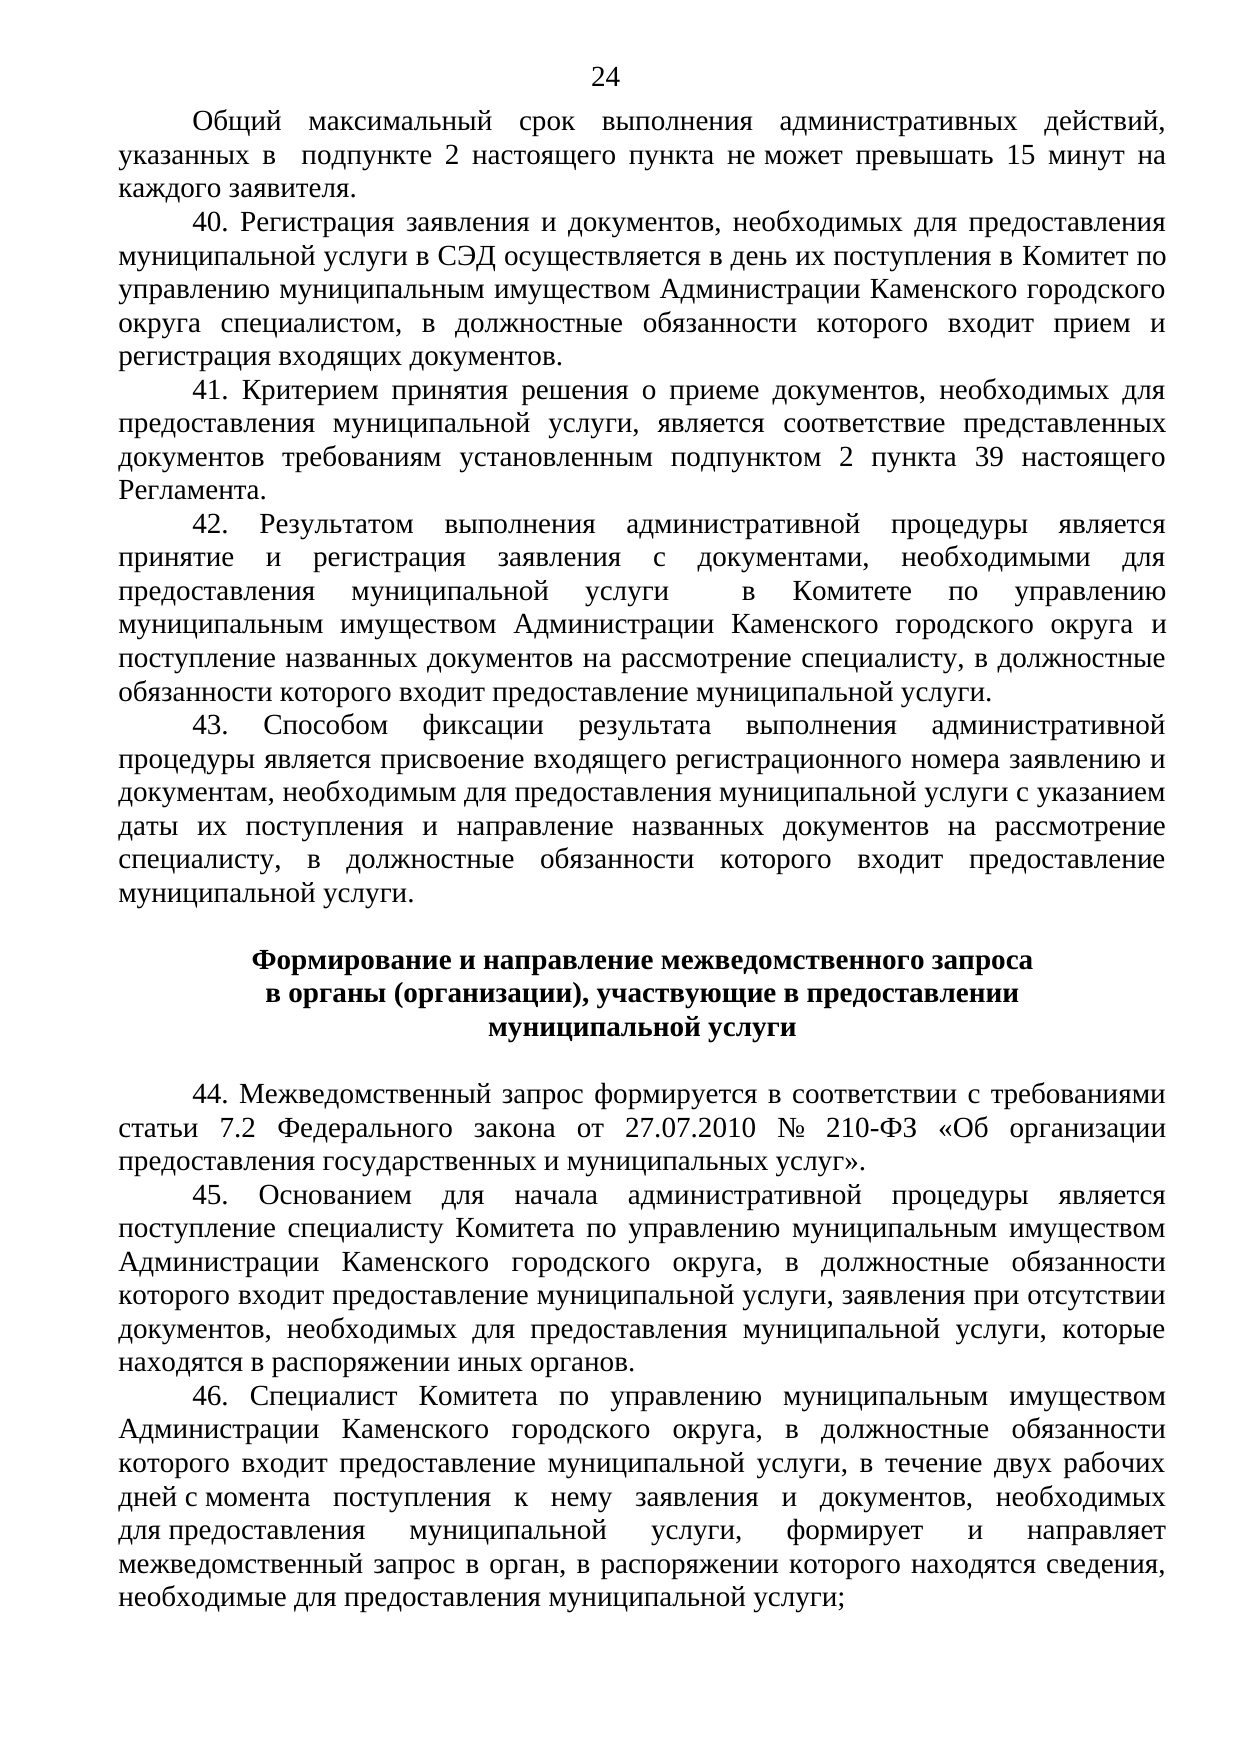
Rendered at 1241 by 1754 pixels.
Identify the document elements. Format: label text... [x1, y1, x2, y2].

text Формирование и направление межведомственного запроса [118, 942, 1167, 976]
text Общий максимальный срок выполнения административных действий, указанных в подпункте 2 настоящего пункта не может превышать 15 минут на каждого заявителя. [118, 103, 1167, 204]
text 42. Результатом выполнения административной процедуры является принятие и регистрация заявления с документами, необходимыми для предоставления муниципальной услуги в Комитете по управлению муниципальным имуществом Администрации Каменского городского округа и поступление названных документов на рассмотрение специалисту, в должностные обязанности которого входит предоставление муниципальной услуги. [118, 506, 1167, 707]
text 43. Способом фиксации результата выполнения административной процедуры является присвоение входящего регистрационного номера заявлению и документам, необходимым для предоставления муниципальной услуги с указанием даты их поступления и направление названных документов на рассмотрение специалисту, в должностные обязанности которого входит предоставление муниципальной услуги. [118, 707, 1167, 908]
text 41. Критерием принятия решения о приеме документов, необходимых для предоставления муниципальной услуги, является соответствие представленных документов требованиям установленным подпунктом 2 пункта 39 настоящего Регламента. [118, 372, 1167, 506]
text 45. Основанием для начала административной процедуры является поступление специалисту Комитета по управлению муниципальным имуществом Администрации Каменского городского округа, в должностные обязанности которого входит предоставление муниципальной услуги, заявления при отсутствии документов, необходимых для предоставления муниципальной услуги, которые находятся в распоряжении иных органов. [118, 1177, 1167, 1378]
text 44. Межведомственный запрос формируется в соответствии с требованиями статьи 7.2 Федерального закона от 27.07.2010 № 210-ФЗ «Об организации предоставления государственных и муниципальных услуг». [118, 1076, 1167, 1177]
text 40. Регистрация заявления и документов, необходимых для предоставления муниципальной услуги в СЭД осуществляется в день их поступления в Комитет по управлению муниципальным имуществом Администрации Каменского городского округа специалистом, в должностные обязанности которого входит прием и регистрация входящих документов. [118, 204, 1167, 372]
text муниципальной услуги [118, 1009, 1167, 1043]
list 46. Специалист Комитета по управлению муниципальным имуществом Администрации Каменского городского округа, в должностные обязанности которого входит предоставление муниципальной услуги, в течение двух рабочих дней с момента поступления к нему заявления и документов, необходимых для предоставления муниципальной услуги, формирует и направляет межведомственный запрос в орган, в распоряжении которого находятся сведения, необходимые для предоставления муниципальной услуги; [118, 1378, 1167, 1613]
text в органы (организации), участвующие в предоставлении [118, 976, 1167, 1009]
